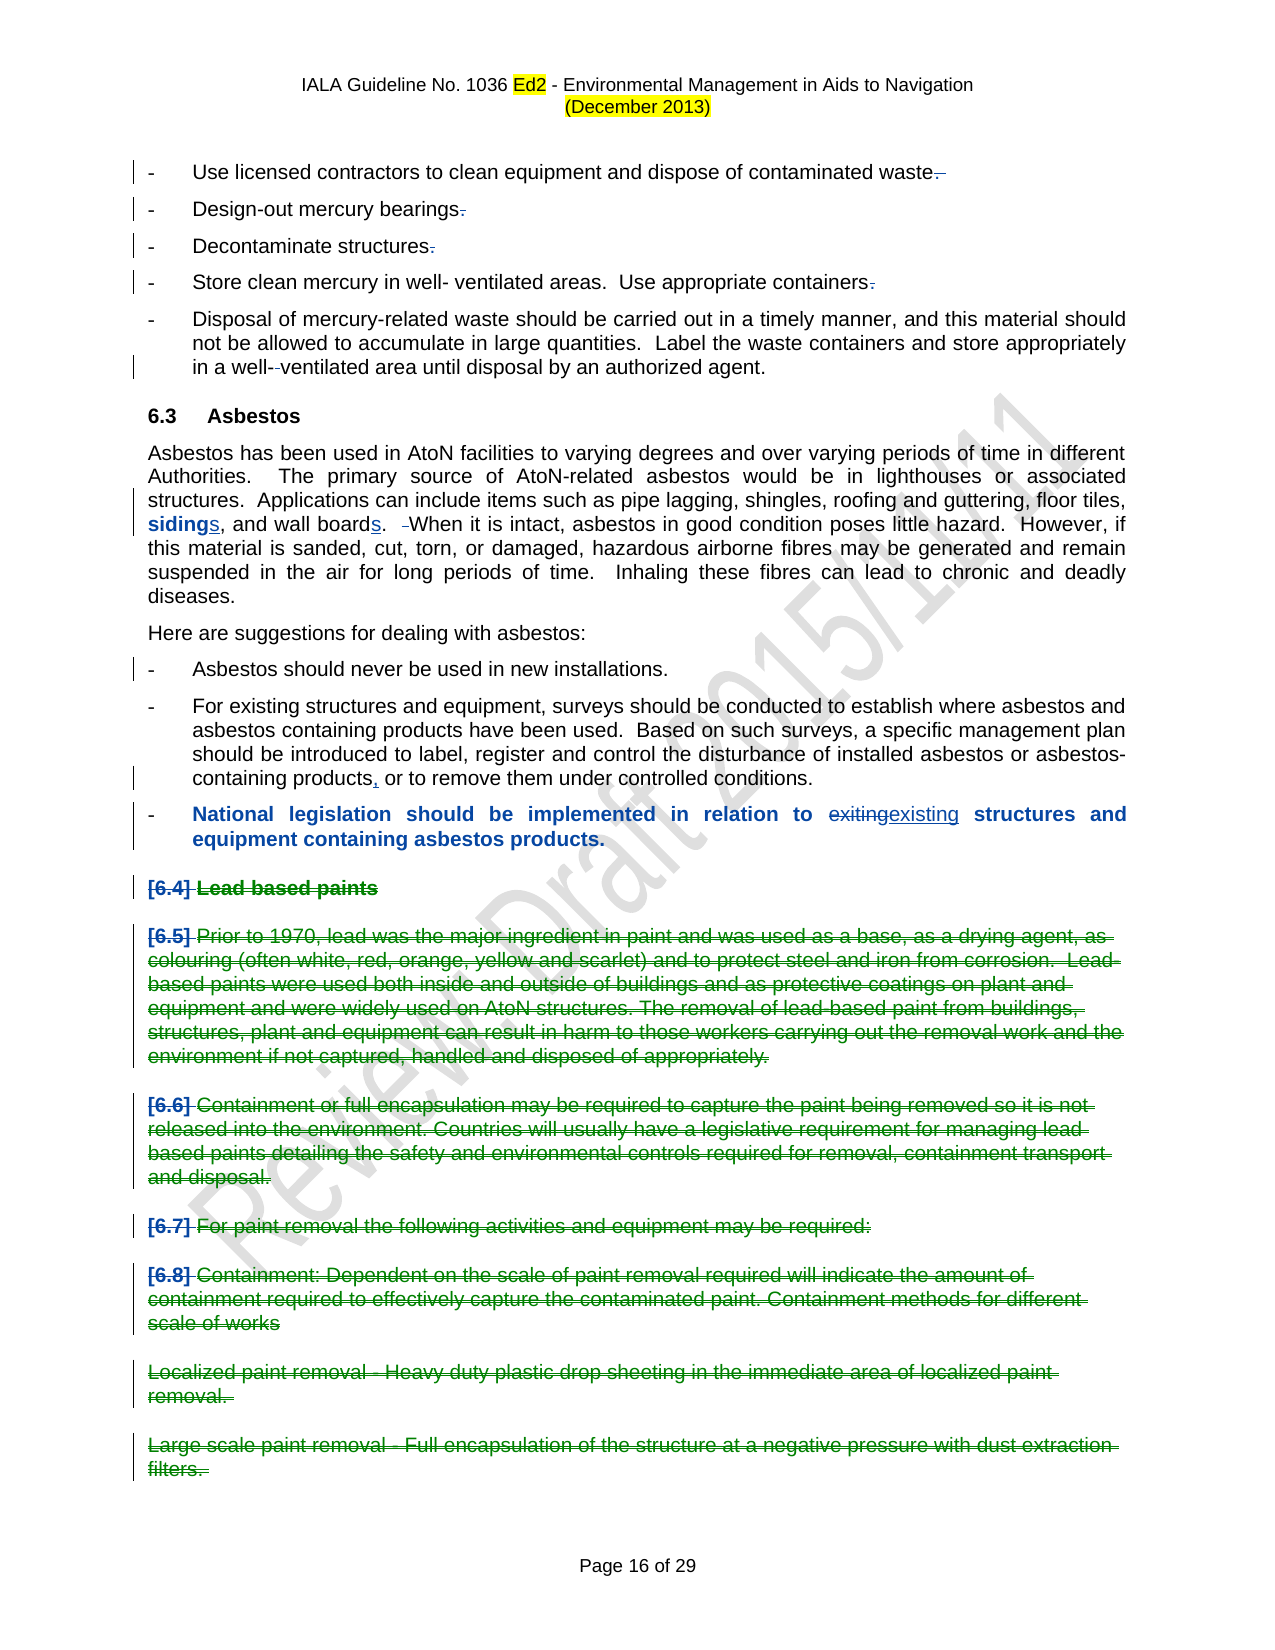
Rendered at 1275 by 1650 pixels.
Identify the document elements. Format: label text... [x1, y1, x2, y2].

subtitle Asbestos [148, 404, 1127, 428]
text Asbestos has been used in AtoN facilities to varying degrees and over varying periods of time in different Authorities. The primary source of AtoN-related asbestos would be in lighthouses or associated structures. Applications can include items such as pipe lagging, shingles, roofing and guttering, floor tiles, siding, and wall board. When it is intact, asbestos in good condition poses little hazard. However, if this material is sanded, cut, torn, or damaged, hazardous airborne fibres may be generated and remain suspended in the air for long periods of time. Inhaling these fibres can lead to chronic and deadly diseases. [148, 440, 1127, 608]
list Use licensed contractors to clean equipment and dispose of contaminated waste [148, 160, 1127, 184]
list Asbestos should never be used in new installations. [148, 657, 1127, 681]
list Decontaminate structures [148, 233, 1127, 258]
text Here are suggestions for dealing with asbestos: [148, 621, 1127, 644]
list Disposal of mercury-related waste should be carried out in a timely manner, and this material should not be allowed to accumulate in large quantities. Label the waste containers and store appropriately in a well-ventilated area until disposal by an authorized agent. [148, 307, 1127, 379]
list For existing structures and equipment, surveys should be conducted to establish where asbestos and asbestos containing products have been used. Based on such surveys, a specific management plan should be introduced to label, register and control the disturbance of installed asbestos or asbestos-containing products or to remove them under controlled conditions. [148, 694, 1127, 790]
list National legislation should be implemented in relation to structures and equipment containing asbestos products. [148, 802, 1127, 850]
list Store clean mercury in well- ventilated areas. Use appropriate containers [148, 270, 1127, 294]
list Design-out mercury bearings [148, 197, 1127, 221]
